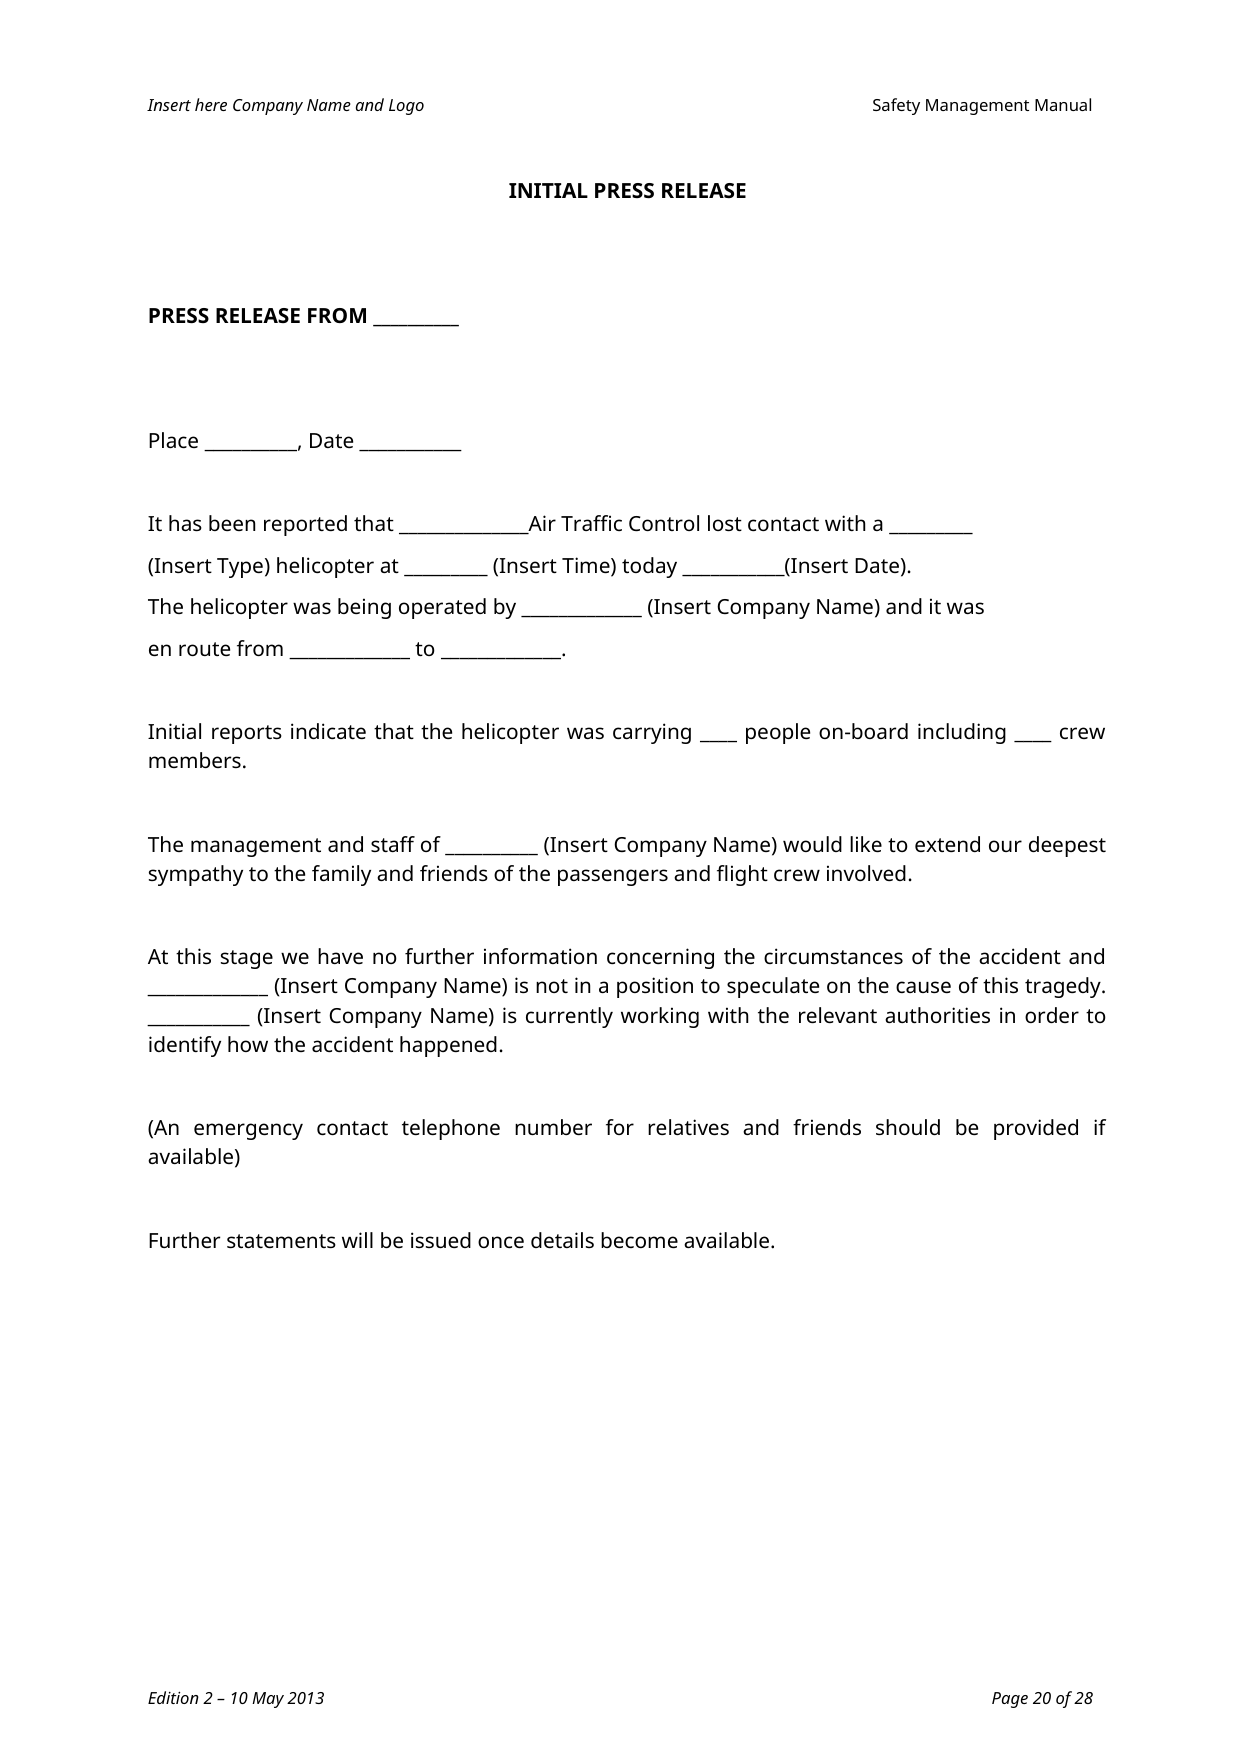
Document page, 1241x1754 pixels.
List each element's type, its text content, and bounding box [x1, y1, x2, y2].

text PRESS RELEASE FROM __________ [148, 300, 1107, 329]
text (An emergency contact telephone number for relatives and friends should be provided if available) [148, 1112, 1107, 1171]
text The helicopter was being operated by _____________ (Insert Company Name) and it was [148, 592, 1107, 621]
text Place __________, Date ___________ [148, 425, 1107, 454]
text It has been reported that ______________Air Traffic Control lost contact with a _________ [148, 508, 1107, 537]
text At this stage we have no further information concerning the circumstances of the accident and _____________ (Insert Company Name) is not in a position to speculate on the cause of this tragedy. ___________ (Insert Company Name) is currently working with the relevant authorities in order to identify how the accident happened. [148, 942, 1107, 1058]
text INITIAL PRESS RELEASE [148, 175, 1107, 204]
text (Insert Type) helicopter at _________ (Insert Time) today ___________(Insert Date). [148, 550, 1107, 579]
text Further statements will be issued once details become available. [148, 1225, 1107, 1254]
text en route from _____________ to _____________. [148, 633, 1107, 662]
text Initial reports indicate that the helicopter was carrying ____ people on-board including ____ crew members. [148, 717, 1107, 775]
text The management and staff of __________ (Insert Company Name) would like to extend our deepest sympathy to the family and friends of the passengers and flight crew involved. [148, 829, 1107, 887]
